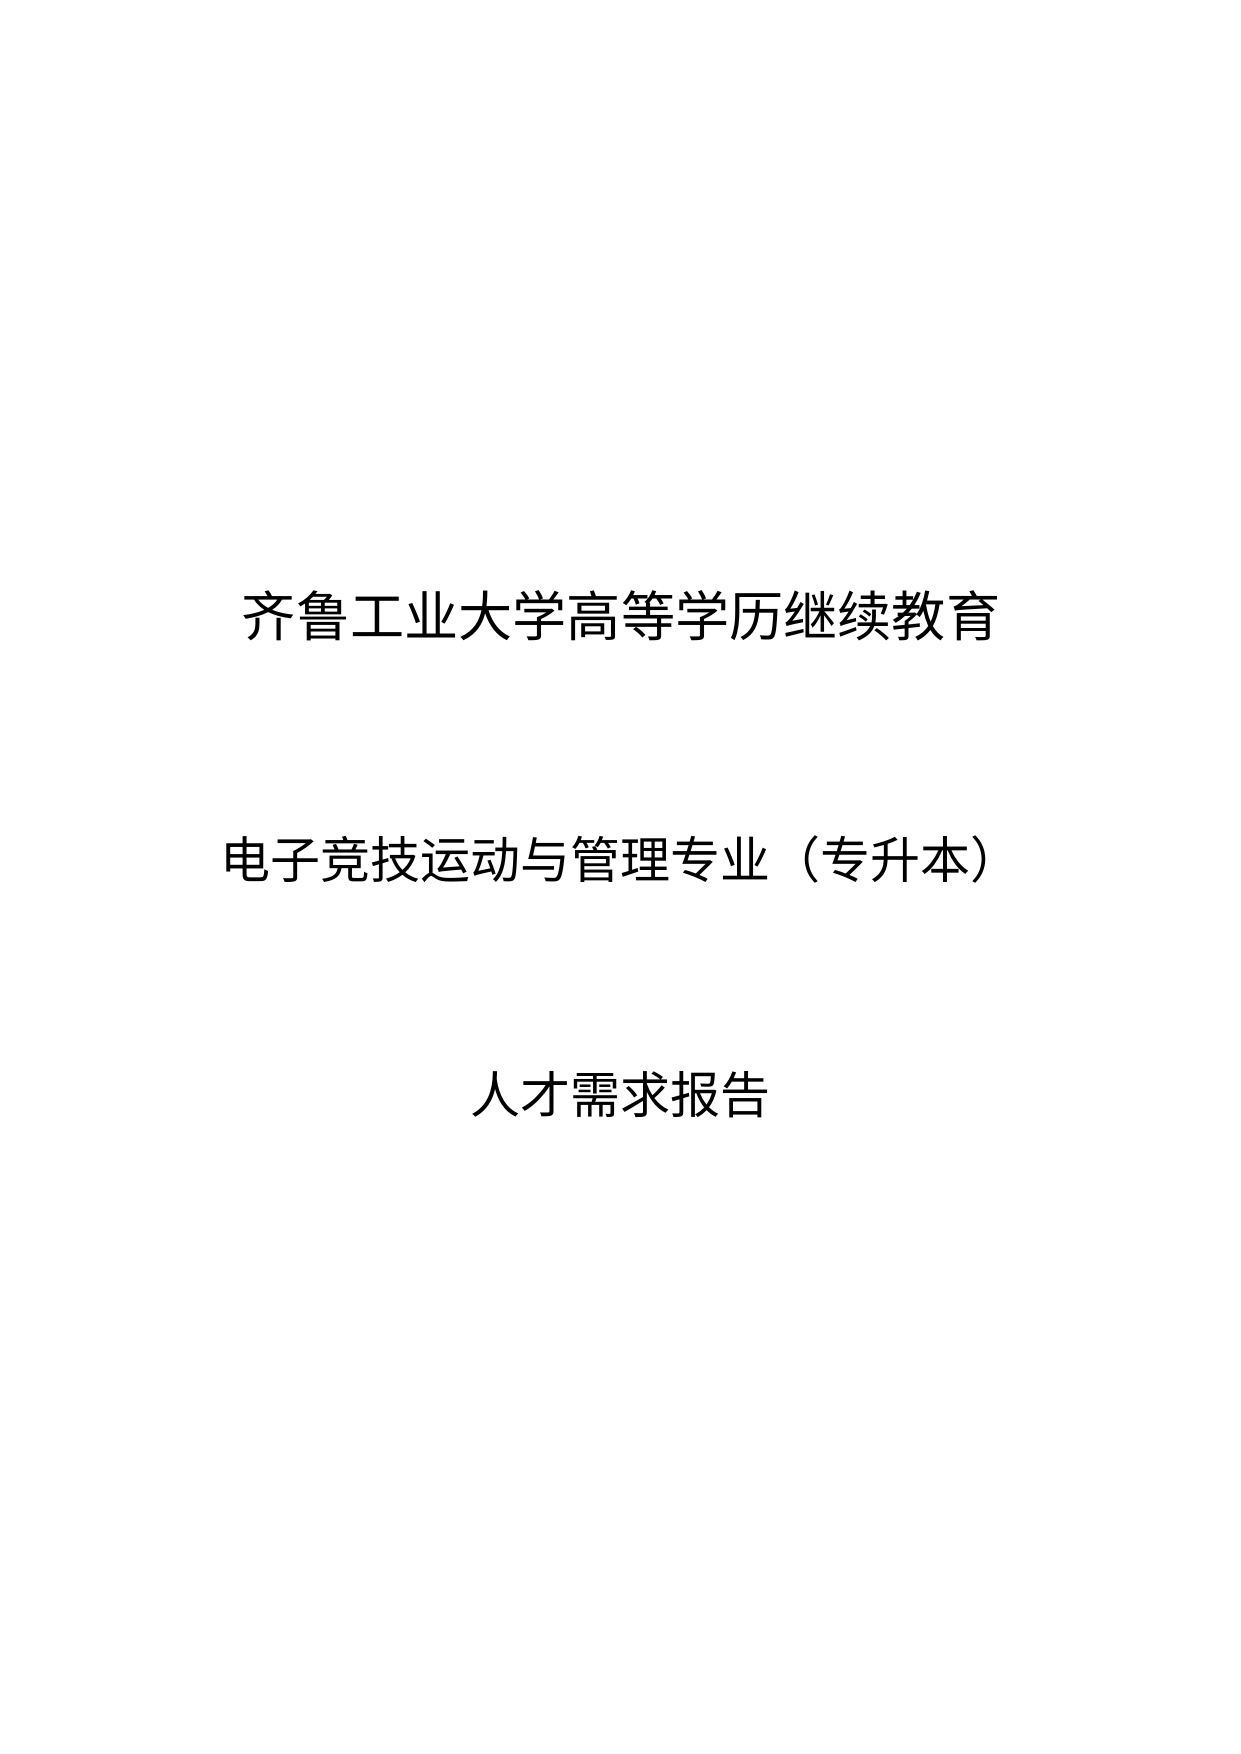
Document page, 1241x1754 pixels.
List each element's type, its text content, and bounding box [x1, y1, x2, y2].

subtitle 齐鲁工业大学高等学历继续教育 [187, 564, 1053, 662]
subtitle 人才需求报告 [187, 1043, 1053, 1140]
subtitle 电子竞技运动与管理专业（专升本） [187, 808, 1053, 905]
